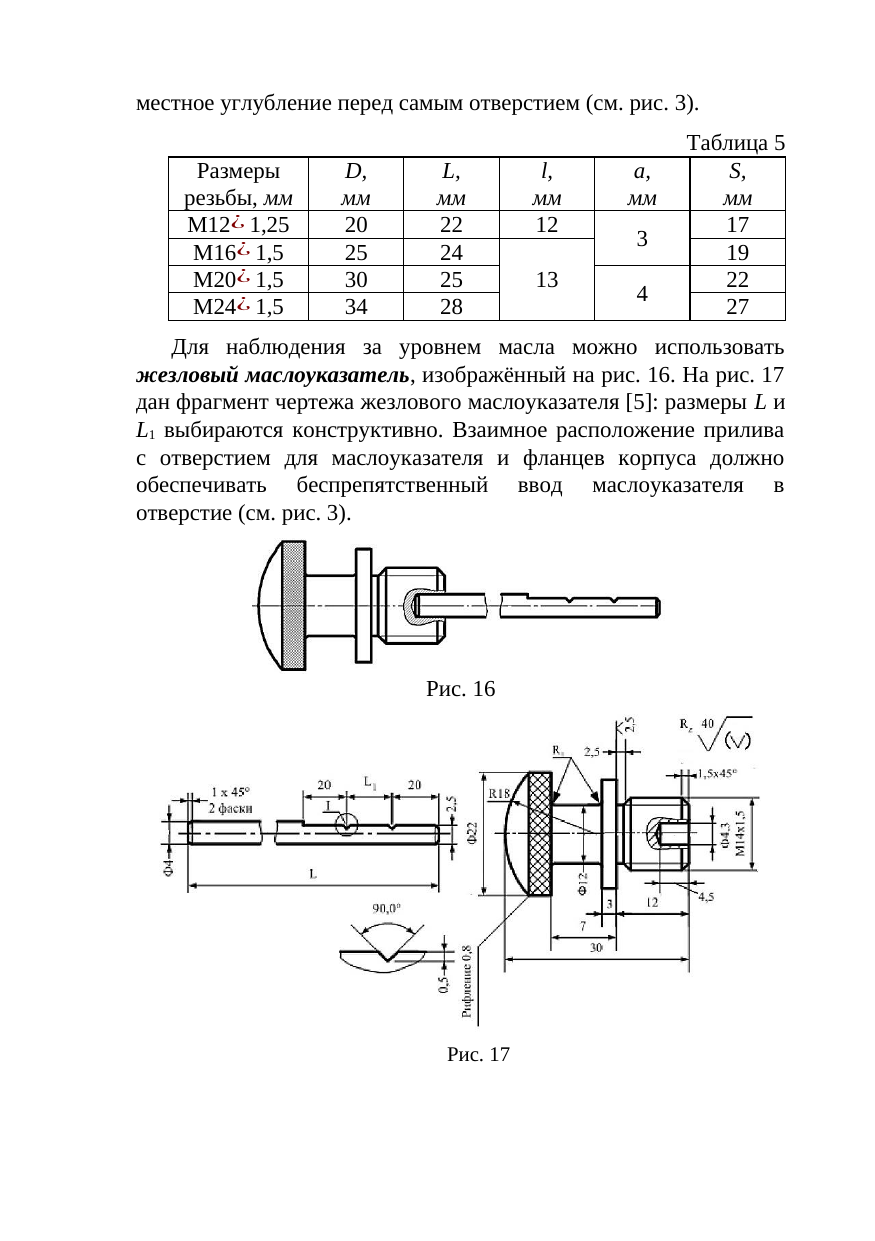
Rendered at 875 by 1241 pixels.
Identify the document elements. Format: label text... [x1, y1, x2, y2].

table_cell 12 [500, 211, 594, 237]
table_cell 28 [404, 293, 499, 320]
table_cell 25 [309, 239, 403, 265]
table_cell 4 [595, 266, 689, 320]
table_cell 20 [309, 211, 403, 237]
table_cell 17 [691, 211, 785, 237]
picture [159, 714, 761, 1034]
table_cell M121,25 [169, 211, 308, 237]
text Рис. 16 [136, 675, 785, 701]
table_header S, мм [691, 158, 785, 210]
table_cell M241,5 [169, 293, 308, 320]
table_header Размеры резьбы, мм [169, 158, 308, 210]
table_header l, мм [500, 158, 594, 210]
table_cell 19 [691, 239, 785, 265]
table_cell M201,5 [169, 266, 308, 292]
text Таблица 5 [136, 129, 785, 155]
table_cell 30 [309, 266, 403, 292]
table_cell 13 [500, 239, 594, 320]
table_header a, мм [595, 158, 689, 210]
text Рис. 17 [136, 1042, 785, 1066]
table_cell 22 [404, 211, 499, 237]
table_cell 24 [404, 239, 499, 265]
table_cell M161,5 [169, 239, 308, 265]
text Для наблюдения за уровнем масла можно использовать жезловый маслоуказатель, изображённый на рис. 16. На рис. 17 дан фрагмент чертежа жезлового маслоуказателя [5]: размеры L и L1 выбираются конструктивно. Взаимное расположение прилива с отверстием для маслоуказателя и фланцев корпуса должно обеспечивать беспрепятственный ввод маслоуказателя в отверстие (см. рис. 3). [136, 333, 785, 525]
table_cell 25 [404, 266, 499, 292]
table_header L, мм [404, 158, 499, 210]
table_cell 22 [691, 266, 785, 292]
table_header D, мм [309, 158, 403, 210]
table_cell 34 [309, 293, 403, 320]
table_cell 27 [691, 293, 785, 320]
table_cell 3 [595, 211, 689, 265]
